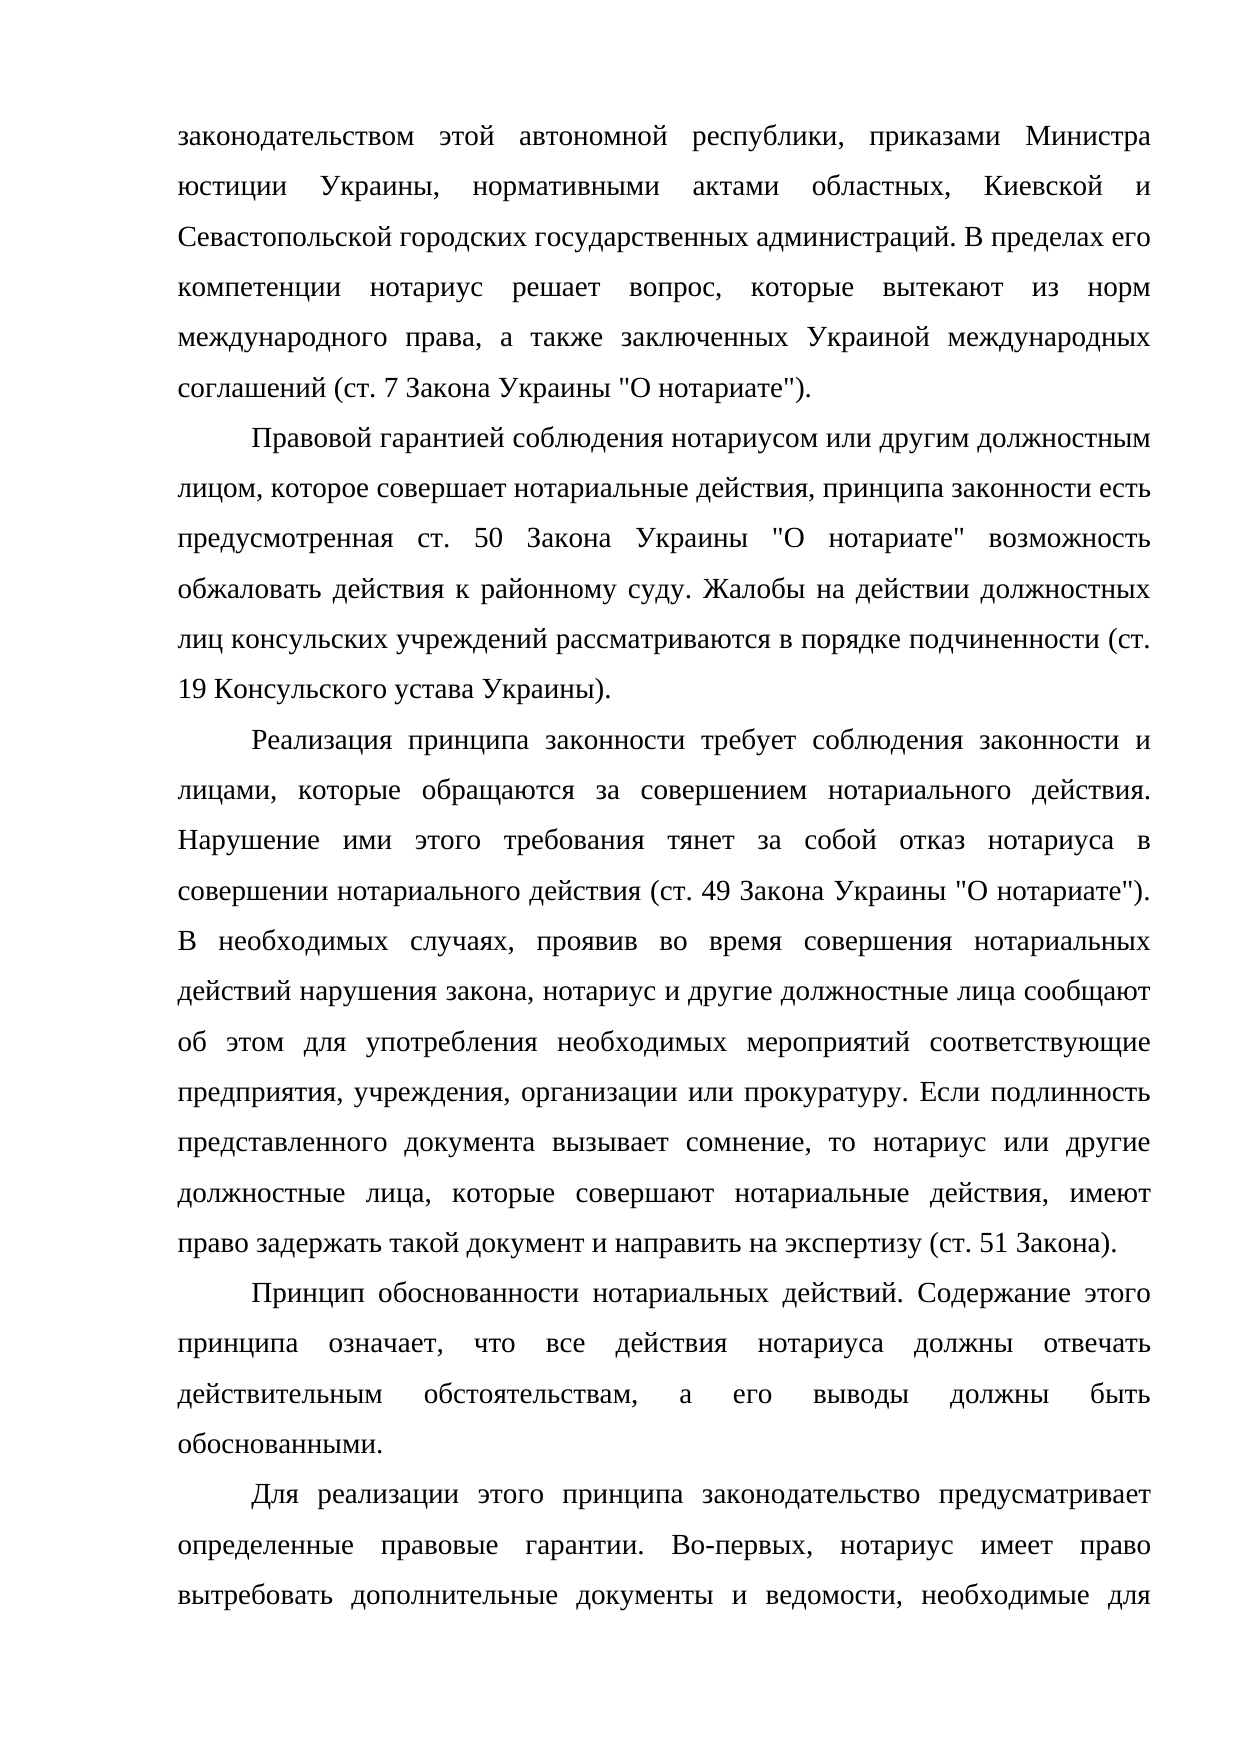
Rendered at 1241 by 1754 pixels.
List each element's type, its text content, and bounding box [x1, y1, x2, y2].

text Реализация принципа законности требует соблюдения законности и лицами, которые обращаются за совершением нотариального действия. Нарушение ими этого требования тянет за собой отказ нотариуса в совершении нотариального действия (ст. 49 Закона Украины "О нотариате"). В необходимых случаях, проявив во время совершения нотариальных действий нарушения закона, нотариус и другие должностные лица сообщают об этом для употребления необходимых мероприятий соответствующие предприятия, учреждения, организации или прокуратуру. Если подлинность представленного документа вызывает сомнение, то нотариус или другие должностные лица, которые совершают нотариальные действия, имеют право задержать такой документ и направить на экспертизу (ст. 51 Закона). [177, 722, 1152, 1258]
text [177, 118, 1152, 403]
text Правовой гарантией соблюдения нотариусом или другим должностным лицом, которое совершает нотариальные действия, принципа законности есть предусмотренная ст. 50 Закона Украины "О нотариате" возможность обжаловать действия к районному суду. Жалобы на действии должностных лиц консульских учреждений рассматриваются в порядке подчиненности (ст. 19 Консульского устава Украины). [177, 420, 1152, 705]
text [177, 1477, 1152, 1611]
text Принцип обоснованности нотариальных действий. Содержание этого принципа означает, что все действия нотариуса должны отвечать действительным обстоятельствам, а его выводы должны быть обоснованными. [177, 1275, 1152, 1460]
